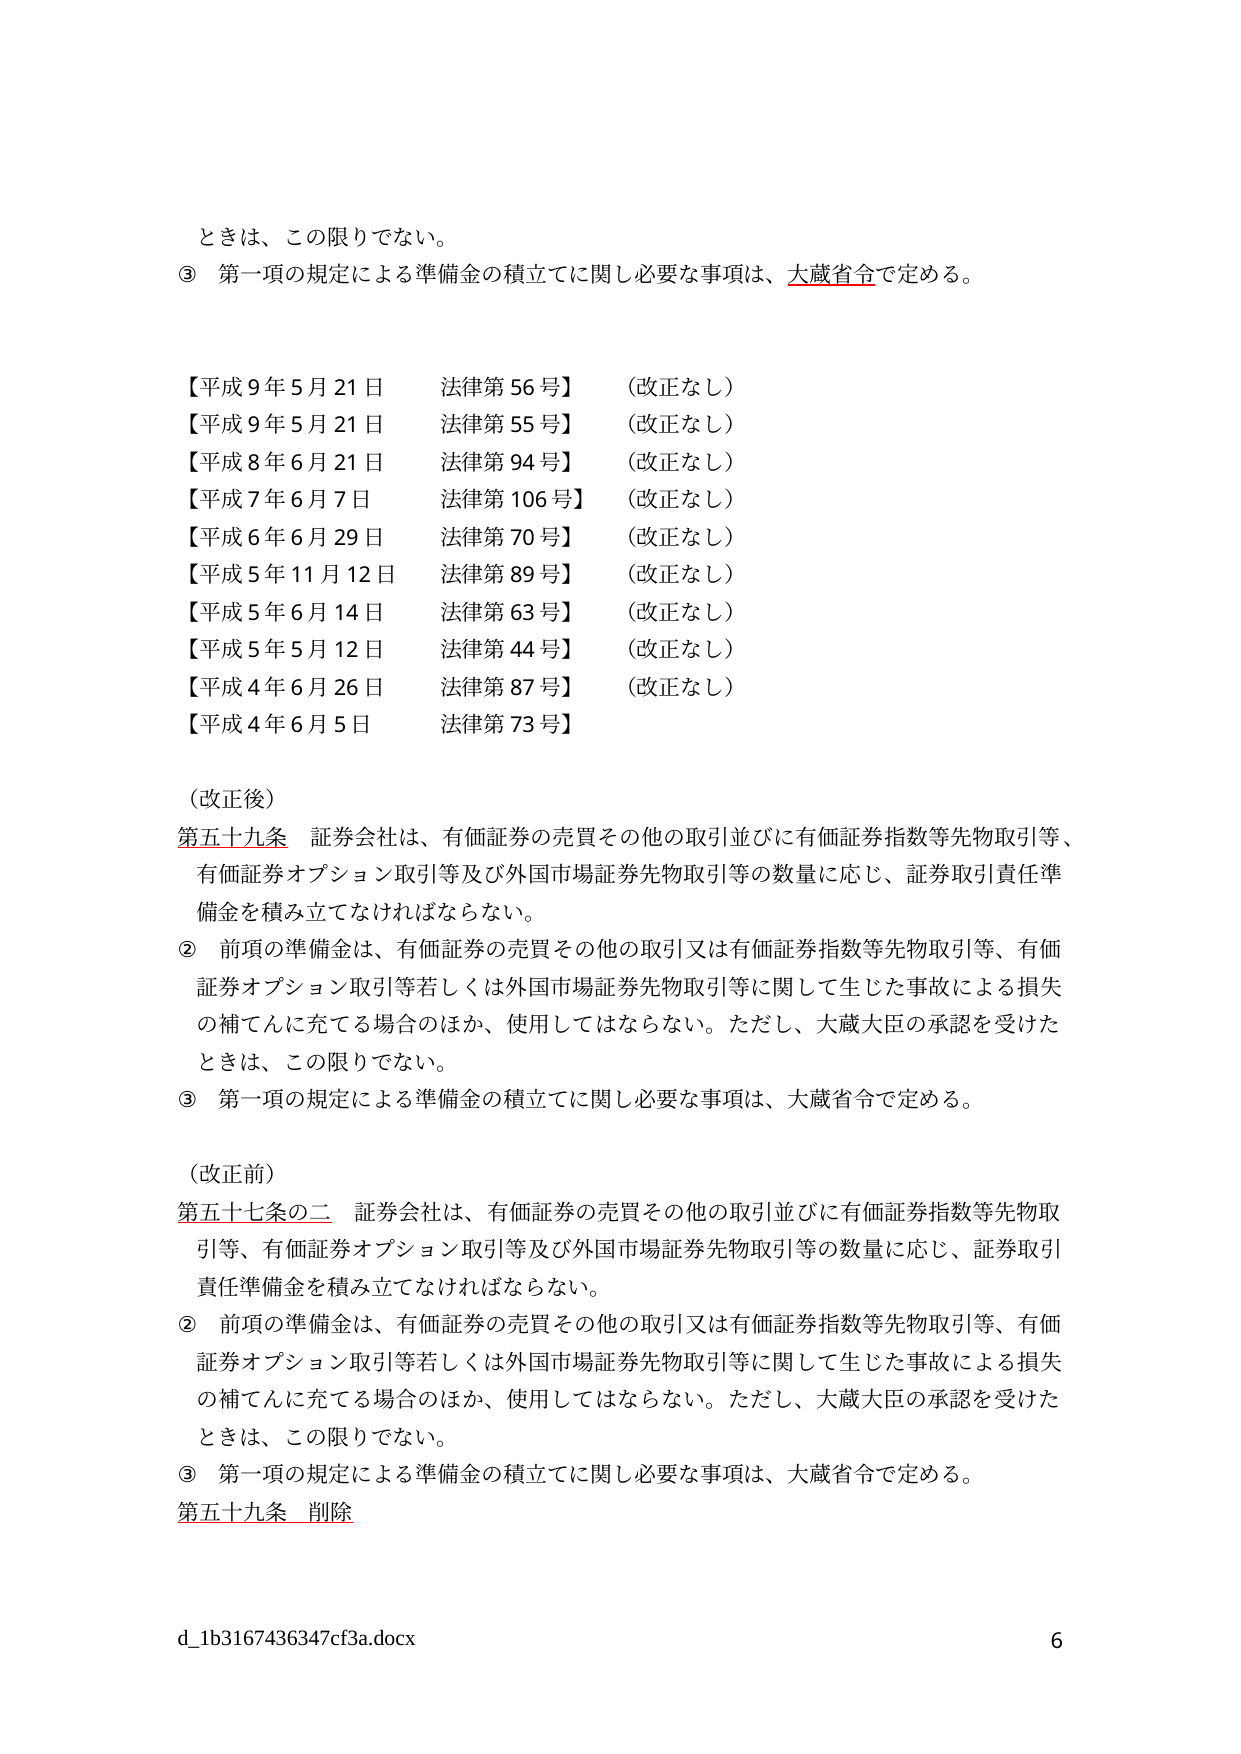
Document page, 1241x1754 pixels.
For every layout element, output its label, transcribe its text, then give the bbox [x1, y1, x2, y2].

text 第五十九条 証券会社は、有価証券の売買その他の取引並びに有価証券指数等先物取引等、有価証券オプション取引等及び外国市場証券先物取引等の数量に応じ、証券取引責任準備金を積み立てなければならない。 [177, 817, 1063, 929]
text 【平成5年11月12日 法律第89号】 （改正なし） [177, 554, 1063, 592]
text ③ 第一項の規定による準備金の積立てに関し必要な事項は、大蔵省令で定める。 [177, 254, 1063, 292]
text 【平成9年5月21日 法律第56号】 （改正なし） [177, 367, 1063, 404]
text 【平成5年5月12日 法律第44号】 （改正なし） [177, 629, 1063, 667]
text 【平成6年6月29日 法律第70号】 （改正なし） [177, 517, 1063, 554]
text 【平成5年6月14日 法律第63号】 （改正なし） [177, 592, 1063, 629]
text ② 前項の準備金は、有価証券の売買その他の取引又は有価証券指数等先物取引等、有価証券オプション取引等若しくは外国市場証券先物取引等に関して生じた事故による損失の補てんに充てる場合のほか、使用してはならない。ただし、大蔵大臣の承認を受けたときは、この限りでない。 [177, 1304, 1063, 1454]
text （改正後） [177, 779, 1063, 817]
text 【平成8年6月21日 法律第94号】 （改正なし） [177, 442, 1063, 479]
text 第五十九条 削除 [177, 1492, 1063, 1529]
text 【平成4年6月26日 法律第87号】 （改正なし） [177, 667, 1063, 704]
text 【平成7年6月7日 法律第106号】 （改正なし） [177, 479, 1063, 517]
text 【平成4年6月5日 法律第73号】 [177, 704, 1063, 742]
text ③ 第一項の規定による準備金の積立てに関し必要な事項は、大蔵省令で定める。 [177, 1079, 1063, 1117]
text ③ 第一項の規定による準備金の積立てに関し必要な事項は、大蔵省令で定める。 [177, 1454, 1063, 1492]
text 第五十七条の二 証券会社は、有価証券の売買その他の取引並びに有価証券指数等先物取引等、有価証券オプション取引等及び外国市場証券先物取引等の数量に応じ、証券取引責任準備金を積み立てなければならない。 [177, 1192, 1063, 1304]
text ② 前項の準備金は、有価証券の売買その他の取引又は有価証券指数等先物取引等、有価証券オプション取引等若しくは外国市場証券先物取引等に関して生じた事故による損失の補てんに充てる場合のほか、使用してはならない。ただし、大蔵大臣の承認を受けたときは、この限りでない。 [177, 929, 1063, 1079]
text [177, 217, 1063, 254]
text （改正前） [177, 1154, 1063, 1192]
text 【平成9年5月21日 法律第55号】 （改正なし） [177, 404, 1063, 442]
